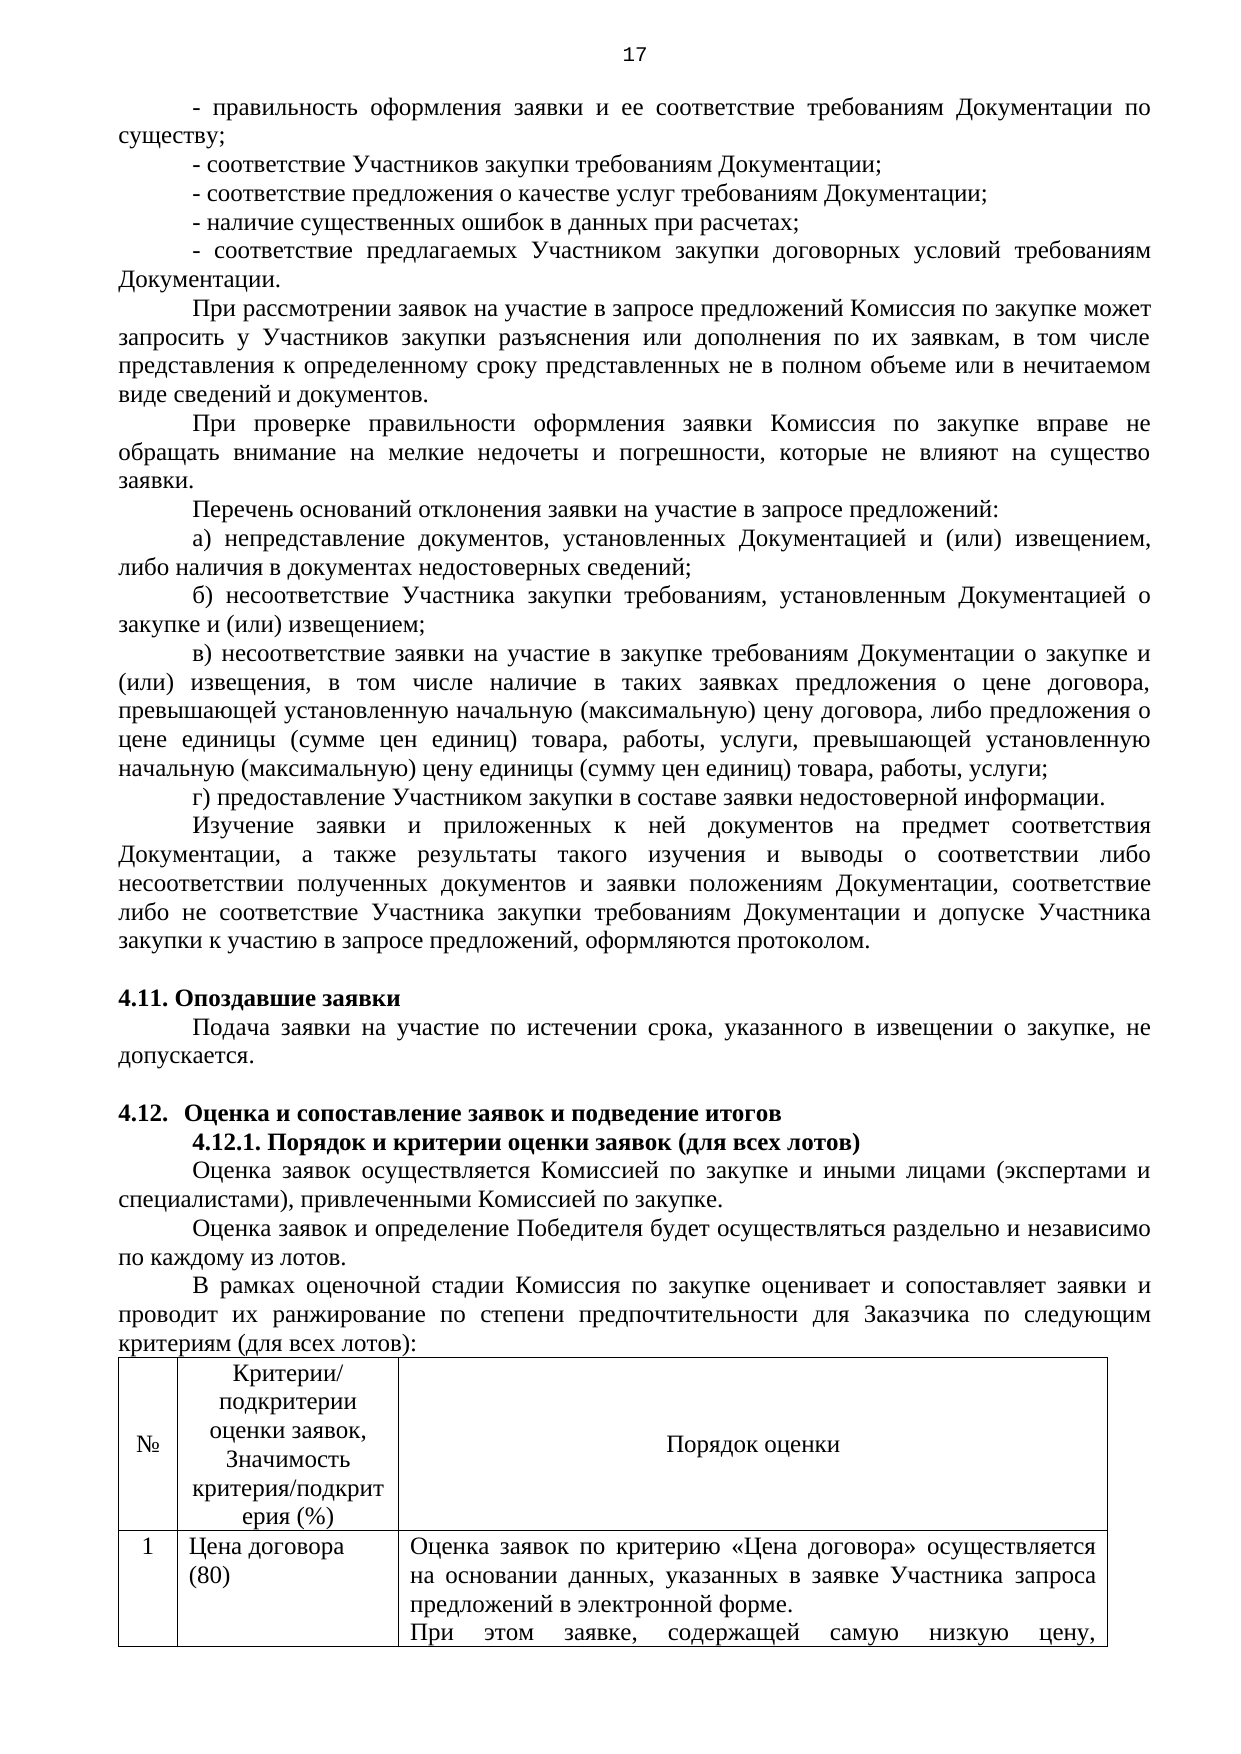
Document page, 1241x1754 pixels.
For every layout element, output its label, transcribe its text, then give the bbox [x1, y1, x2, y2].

text - соответствие Участников закупки требованиям Документации; [118, 149, 1152, 178]
text Оценка заявок и определение Победителя будет осуществляться раздельно и независимо по каждому из лотов. [118, 1213, 1152, 1270]
text При проверке правильности оформления заявки Комиссия по закупке вправе не обращать внимание на мелкие недочеты и погрешности, которые не влияют на существо заявки. [118, 408, 1152, 494]
list Оценка и сопоставление заявок и подведение итогов [118, 1098, 1152, 1127]
text г) предоставление Участником закупки в составе заявки недостоверной информации. [118, 782, 1152, 810]
table_cell 1 [119, 1531, 177, 1646]
text - правильность оформления заявки и ее соответствие требованиям Документации по существу; [118, 92, 1152, 149]
text - соответствие предлагаемых Участником закупки договорных условий требованиям Документации. [118, 235, 1152, 293]
text - соответствие предложения о качестве услуг требованиям Документации; [118, 178, 1152, 207]
text в) несоответствие заявки на участие в закупке требованиям Документации о закупке и (или) извещения, в том числе наличие в таких заявках предложения о цене договора, превышающей установленную начальную (максимальную) цену договора, либо предложения о цене единицы (сумме цен единиц) товара, работы, услуги, превышающей установленную начальную (максимальную) цену единицы (сумму цен единиц) товара, работы, услуги; [118, 638, 1152, 782]
text a) непредставление документов, установленных Документацией и (или) извещением, либо наличия в документах недостоверных сведений; [118, 523, 1152, 580]
text Изучение заявки и приложенных к ней документов на предмет соответствия Документации, а также результаты такого изучения и выводы о соответствии либо несоответствии полученных документов и заявки положениям Документации, соответствие либо не соответствие Участника закупки требованиям Документации и допуске Участника закупки к участию в запросе предложений, оформляются протоколом. [118, 810, 1152, 954]
table_header № [119, 1358, 177, 1530]
subtitle 4.11. Опоздавшие заявки [118, 983, 1152, 1012]
table_header Критерии/подкритерии оценки заявок, Значимость критерия/подкритерия (%) [178, 1358, 398, 1530]
text При рассмотрении заявок на участие в запросе предложений Комиссия по закупке может запросить у Участников закупки разъяснения или дополнения по их заявкам, в том числе представления к определенному сроку представленных не в полном объеме или в нечитаемом виде сведений и документов. [118, 293, 1152, 408]
table_header Порядок оценки [399, 1358, 1107, 1530]
text В рамках оценочной стадии Комиссия по закупке оценивает и сопоставляет заявки и проводит их ранжирование по степени предпочтительности для Заказчика по следующим критериям (для всех лотов): [118, 1270, 1152, 1357]
text Перечень оснований отклонения заявки на участие в запросе предложений: [118, 494, 1152, 523]
table_cell Цена договора (80) [178, 1531, 398, 1646]
text Подача заявки на участие по истечении срока, указанного в извещении о закупке, не допускается. [118, 1012, 1152, 1069]
text Оценка заявок осуществляется Комиссией по закупке и иными лицами (экспертами и специалистами), привлеченными Комиссией по закупке. [118, 1155, 1152, 1213]
text - наличие существенных ошибок в данных при расчетах; [118, 207, 1152, 235]
text б) несоответствие Участника закупки требованиям, установленным Документацией о закупке и (или) извещением; [118, 580, 1152, 638]
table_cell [399, 1531, 1107, 1646]
text 4.12.1. Порядок и критерии оценки заявок (для всех лотов) [118, 1127, 1152, 1155]
